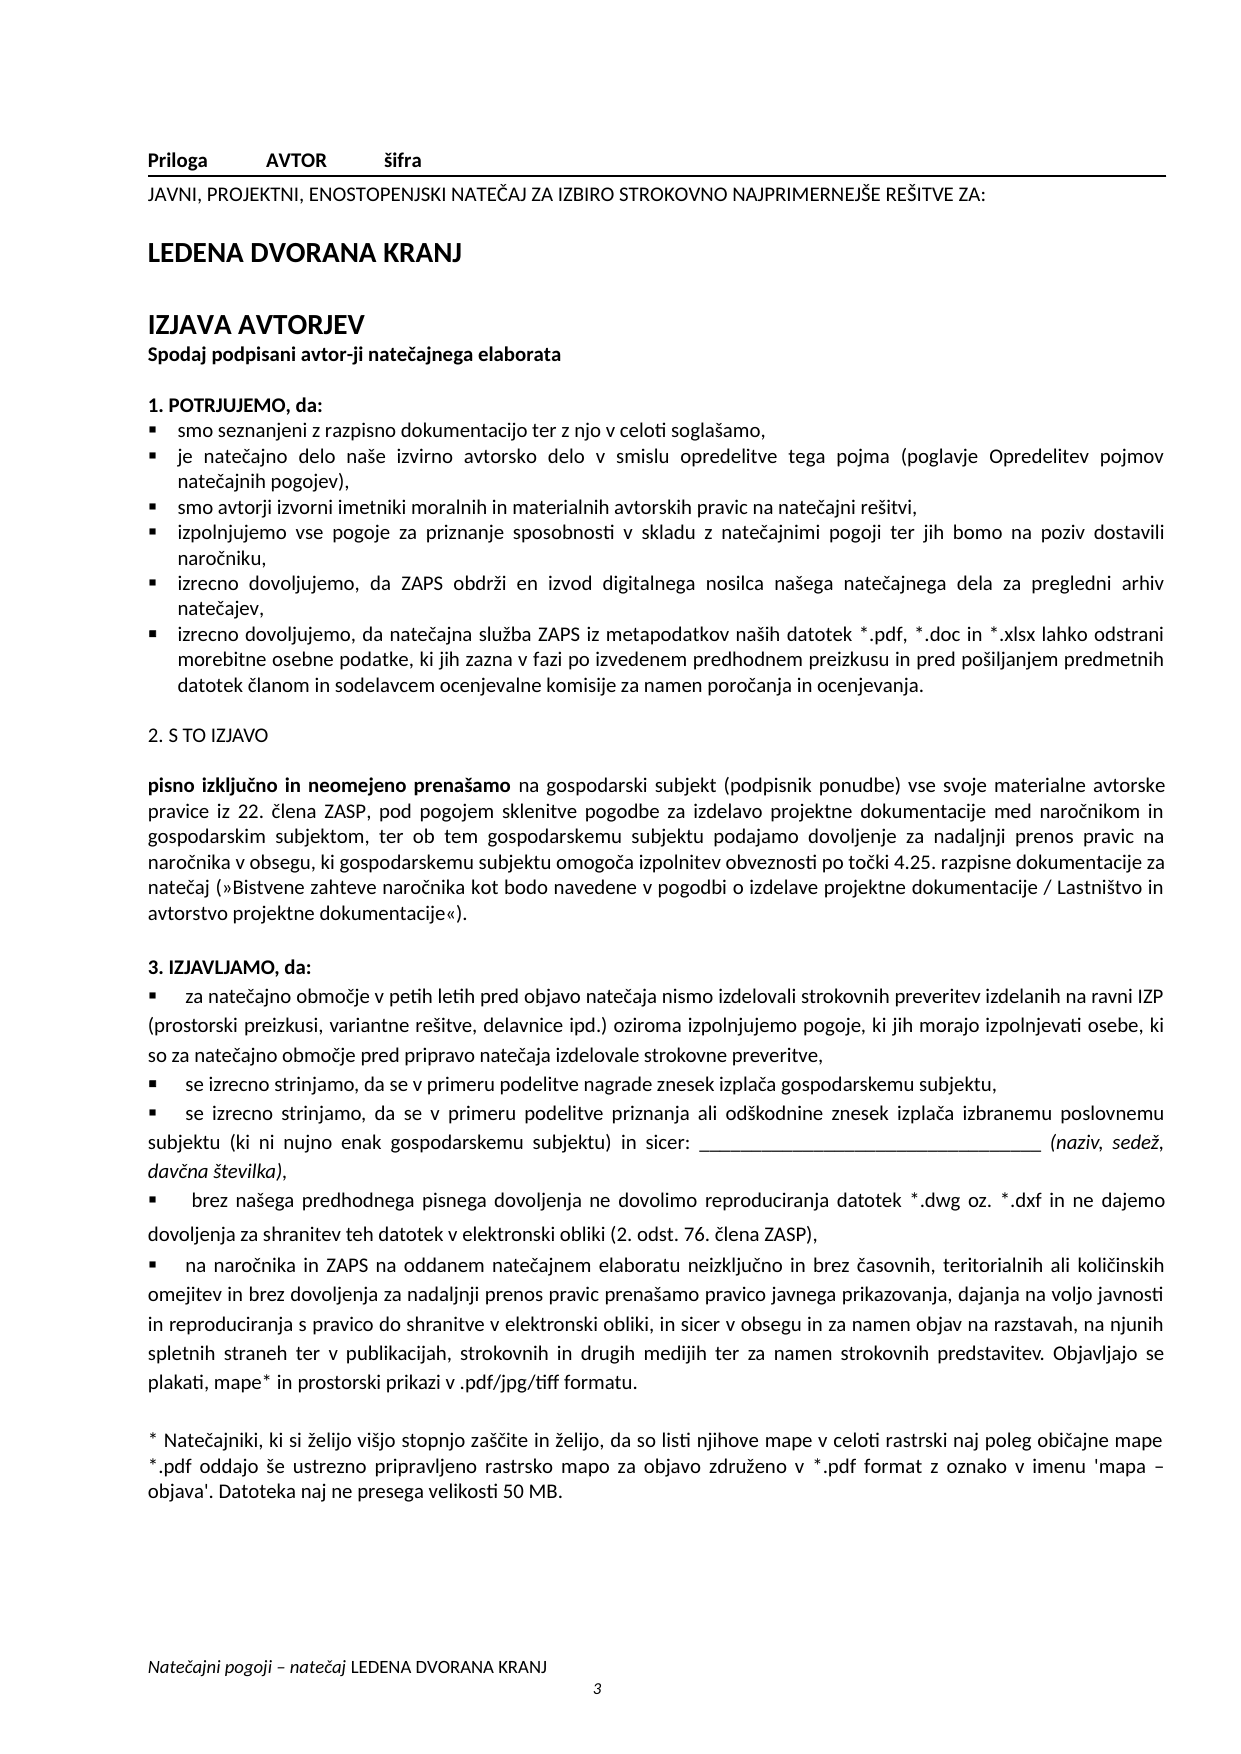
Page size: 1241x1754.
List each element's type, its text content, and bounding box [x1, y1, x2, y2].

text pisno izključno in neomejeno prenašamo na gospodarski subjekt (podpisnik ponudbe) vse svoje materialne avtorske pravice iz 22. člena ZASP, pod pogojem sklenitve pogodbe za izdelavo projektne dokumentacije med naročnikom in gospodarskim subjektom, ter ob tem gospodarskemu subjektu podajamo dovoljenje za nadaljnji prenos pravic na naročnika v obsegu, ki gospodarskemu subjektu omogoča izpolnitev obveznosti po točki 4.25. razpisne dokumentacije za natečaj (»Bistvene zahteve naročnika kot bodo navedene v pogodbi o izdelave projektne dokumentacije / Lastništvo in avtorstvo projektne dokumentacije«). [148, 773, 1166, 925]
list na naročnika in ZAPS na oddanem natečajnem elaboratu neizključno in brez časovnih, teritorialnih ali količinskih omejitev in brez dovoljenja za nadaljnji prenos pravic prenašamo pravico javnega prikazovanja, dajanja na voljo javnosti in reproduciranja s pravico do shranitve v elektronski obliki, in sicer v obsegu in za namen objav na razstavah, na njunih spletnih straneh ter v publikacijah, strokovnih in drugih medijih ter za namen strokovnih predstavitev. Objavljajo se plakati, mape* in prostorski prikazi v .pdf/jpg/tiff formatu. [148, 1252, 1166, 1394]
list se izrecno strinjamo, da se v primeru podelitve priznanja ali odškodnine znesek izplača izbranemu poslovnemu subjektu (ki ni nujno enak gospodarskemu subjektu) in sicer: _________________________________ (naziv, sedež, davčna številka), [148, 1100, 1166, 1184]
list smo avtorji izvorni imetniki moralnih in materialnih avtorskih pravic na natečajni rešitvi, [148, 494, 1166, 519]
text LEDENA DVORANA KRANJ [148, 234, 1166, 270]
list izpolnjujemo vse pogoje za priznanje sposobnosti v skladu z natečajnimi pogoji ter jih bomo na poziv dostavili naročniku, [148, 519, 1166, 570]
text 1. POTRJUJEMO, da: [148, 392, 1166, 418]
list izrecno dovoljujemo, da ZAPS obdrži en izvod digitalnega nosilca našega natečajnega dela za pregledni arhiv natečajev, [148, 570, 1166, 621]
list za natečajno območje v petih letih pred objavo natečaja nismo izdelovali strokovnih preveritev izdelanih na ravni IZP (prostorski preizkusi, variantne rešitve, delavnice ipd.) oziroma izpolnjujemo pogoje, ki jih morajo izpolnjevati osebe, ki so za natečajno območje pred pripravo natečaja izdelovale strokovne preveritve, [148, 983, 1166, 1067]
list 3. IZJAVLJAMO, da: [148, 954, 1166, 980]
list izrecno dovoljujemo, da natečajna služba ZAPS iz metapodatkov naših datotek *.pdf, *.doc in *.xlsx lahko odstrani morebitne osebne podatke, ki jih zazna v fazi po izvedenem predhodnem preizkusu in pred pošiljanjem predmetnih datotek članom in sodelavcem ocenjevalne komisije za namen poročanja in ocenjevanja. [148, 621, 1166, 697]
list je natečajno delo naše izvirno avtorsko delo v smislu opredelitve tega pojma (poglavje Opredelitev pojmov natečajnih pogojev), [148, 443, 1166, 494]
list se izrecno strinjamo, da se v primeru podelitve nagrade znesek izplača gospodarskemu subjektu, [148, 1071, 1166, 1096]
list 2. S TO IZJAVO [148, 723, 1166, 748]
text Spodaj podpisani avtor-ji natečajnega elaborata [148, 341, 1166, 367]
list smo seznanjeni z razpisno dokumentacijo ter z njo v celoti soglašamo, [148, 418, 1166, 443]
text izjava avtorjev [148, 306, 1166, 341]
list brez našega predhodnega pisnega dovoljenja ne dovolimo reproduciranja datotek *.dwg oz. *.dxf in ne dajemo dovoljenja za shranitev teh datotek v elektronski obliki (2. odst. 76. člena ZASP), [148, 1188, 1166, 1248]
text JAVNI, PROJEKTNI, ENOSTOPENJSKI NATEČAJ ZA IZBIRO STROKOVNO NAJPRIMERNEJŠE REŠITVE ZA: [148, 181, 1166, 206]
text Priloga AVTOR šifra [148, 148, 1166, 175]
text * Natečajniki, ki si želijo višjo stopnjo zaščite in želijo, da so listi njihove mape v celoti rastrski naj poleg običajne mape *.pdf oddajo še ustrezno pripravljeno rastrsko mapo za objavo združeno v *.pdf format z oznako v imenu 'mapa – objava'. Datoteka naj ne presega velikosti 50 MB. [148, 1427, 1166, 1504]
